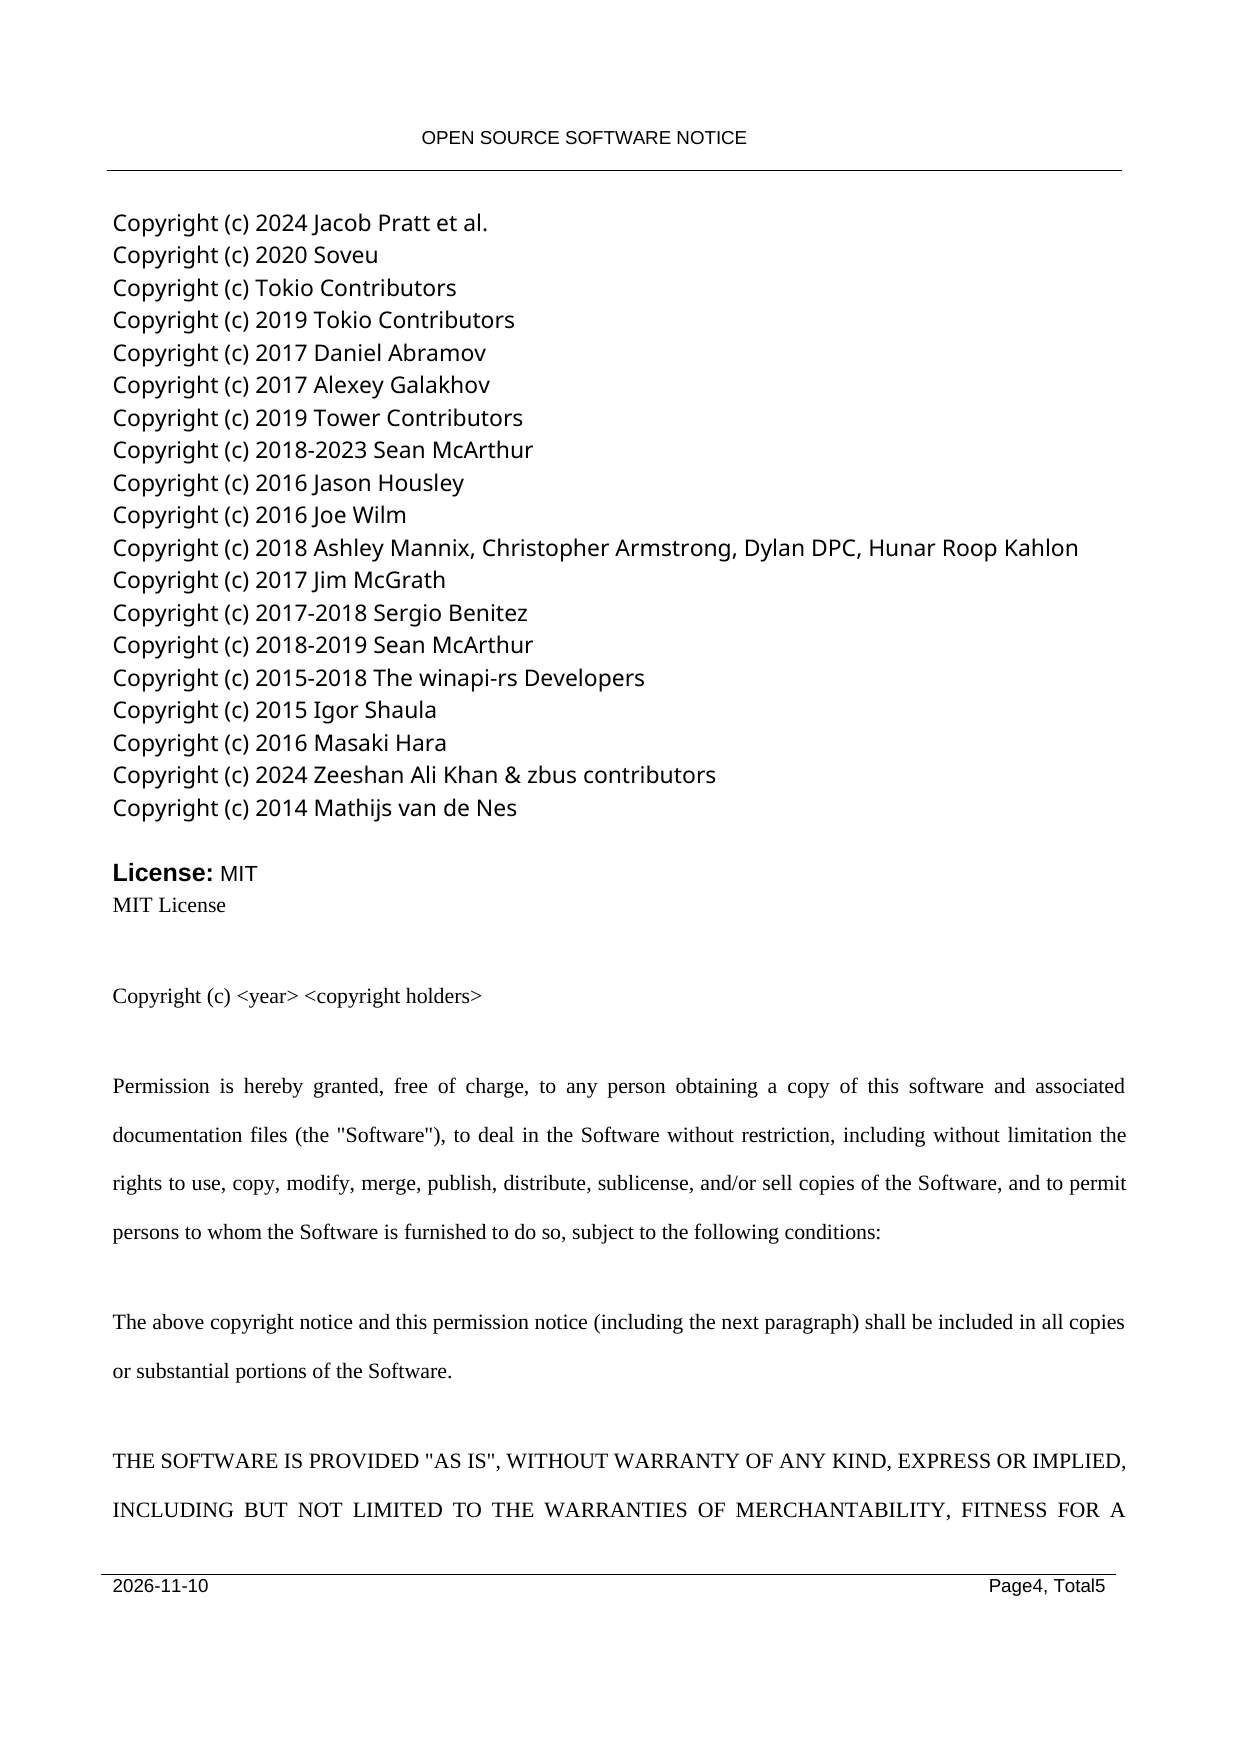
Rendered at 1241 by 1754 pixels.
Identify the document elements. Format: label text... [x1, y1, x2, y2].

text Copyright (c) 2024 Zeeshan Ali Khan & zbus contributors [112, 759, 1128, 791]
text Copyright (c) Tokio Contributors [112, 271, 1128, 304]
text Copyright (c) 2020 Soveu [112, 239, 1128, 271]
text Copyright (c) 2017 Jim McGrath [112, 564, 1128, 596]
text Copyright (c) 2015-2018 The winapi-rs Developers [112, 661, 1128, 694]
text License: MIT [112, 856, 1128, 889]
text Copyright (c) 2014 Mathijs van de Nes [112, 791, 1128, 856]
text Copyright (c) 2017 Alexey Galakhov [112, 369, 1128, 401]
text Permission is hereby granted, free of charge, to any person obtaining a copy of this software and associated documentation files (the "Software"), to deal in the Software without restriction, including without limitation the rights to use, copy, modify, merge, publish, distribute, sublicense, and/or sell copies of the Software, and to permit persons to whom the Software is furnished to do so, subject to the following conditions: [112, 1069, 1128, 1248]
text Copyright (c) 2019 Tokio Contributors [112, 304, 1128, 336]
text Copyright (c) 2015 Igor Shaula [112, 694, 1128, 726]
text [112, 1445, 1128, 1526]
text Copyright (c) 2018-2023 Sean McArthur [112, 434, 1128, 466]
text Copyright (c) 2016 Joe Wilm [112, 499, 1128, 531]
text Copyright (c) 2018 Ashley Mannix, Christopher Armstrong, Dylan DPC, Hunar Roop Kahlon [112, 531, 1128, 564]
text Copyright (c) <year> <copyright holders> [112, 979, 1128, 1012]
text Copyright (c) 2017 Daniel Abramov [112, 336, 1128, 369]
text Copyright (c) 2024 Jacob Pratt et al. [112, 206, 1128, 239]
text Copyright (c) 2018-2019 Sean McArthur [112, 629, 1128, 661]
text The above copyright notice and this permission notice (including the next paragraph) shall be included in all copies or substantial portions of the Software. [112, 1306, 1128, 1387]
text Copyright (c) 2019 Tower Contributors [112, 401, 1128, 434]
text MIT License [112, 889, 1128, 921]
text Copyright (c) 2016 Masaki Hara [112, 726, 1128, 759]
text Copyright (c) 2017-2018 Sergio Benitez [112, 596, 1128, 629]
text Copyright (c) 2016 Jason Housley [112, 466, 1128, 499]
